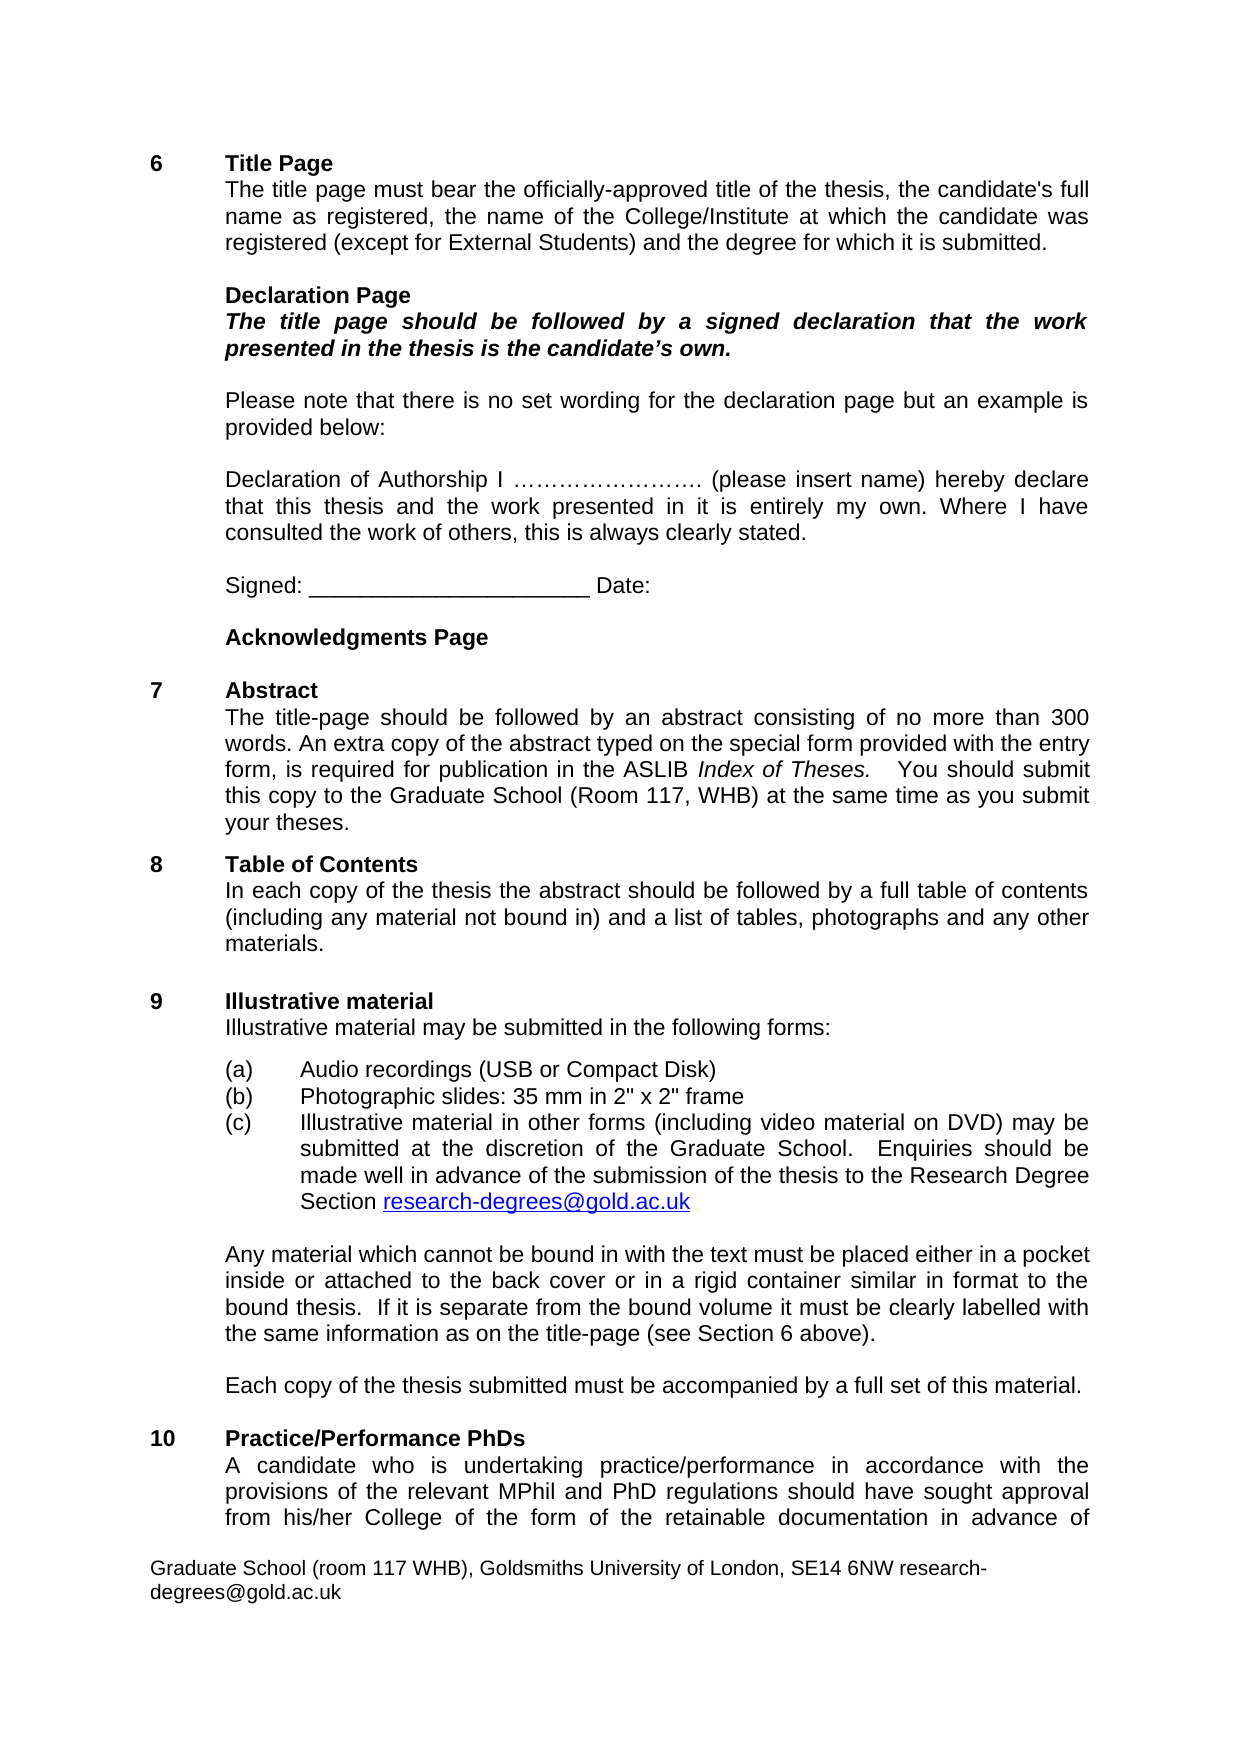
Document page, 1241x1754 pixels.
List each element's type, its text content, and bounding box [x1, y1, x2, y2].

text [150, 1452, 1090, 1531]
text Please note that there is no set wording for the declaration page but an example is provided below: [225, 387, 1090, 440]
text (a) Audio recordings (USB or Compact Disk) [225, 1056, 1090, 1083]
text 10 Practice/Performance PhDs [150, 1425, 1090, 1452]
text Illustrative material may be submitted in the following forms: [150, 1014, 1090, 1041]
text Acknowledgments Page [225, 624, 1090, 651]
text 6 Title Page [150, 150, 1090, 176]
text The title-page should be followed by an abstract consisting of no more than 300 words. An extra copy of the abstract typed on the special form provided with the entry form, is required for publication in the ASLIB Index of Theses. You should submit this copy to the Graduate School (Room 117, WHB) at the same time as you submit your theses. [225, 703, 1090, 835]
text Signed: ______________________ Date: [225, 572, 1090, 598]
text (c) Illustrative material in other forms (including video material on DVD) may be submitted at the discretion of the Graduate School. Enquiries should be made well in advance of the submission of the thesis to the Research Degree Section research-degrees@gold.ac.uk [225, 1109, 1090, 1214]
text Declaration Page [225, 282, 1090, 308]
text 7 Abstract [150, 677, 1090, 703]
text Any material which cannot be bound in with the text must be placed either in a pocket inside or attached to the back cover or in a rigid container similar in format to the bound thesis. If it is separate from the bound volume it must be clearly labelled with the same information as on the title-page (see Section 6 above). [225, 1241, 1090, 1346]
text (b) Photographic slides: 35 mm in 2" x 2" frame [225, 1083, 1090, 1109]
text Each copy of the thesis submitted must be accompanied by a full set of this material. [225, 1372, 1090, 1399]
text The title page must bear the officially-approved title of the thesis, the candidate's full name as registered, the name of the College/Institute at which the candidate was registered (except for External Students) and the degree for which it is submitted. [225, 176, 1090, 255]
text Declaration of Authorship I ……………………. (please insert name) hereby declare that this thesis and the work presented in it is entirely my own. Where I have consulted the work of others, this is always clearly stated. [225, 466, 1090, 545]
text 9 Illustrative material [150, 988, 1090, 1014]
text The title page should be followed by a signed declaration that the work presented in the thesis is the candidate’s own. [225, 308, 1090, 361]
text 8 Table of Contents [150, 851, 1090, 877]
text In each copy of the thesis the abstract should be followed by a full table of contents (including any material not bound in) and a list of tables, photographs and any other materials. [225, 877, 1090, 956]
